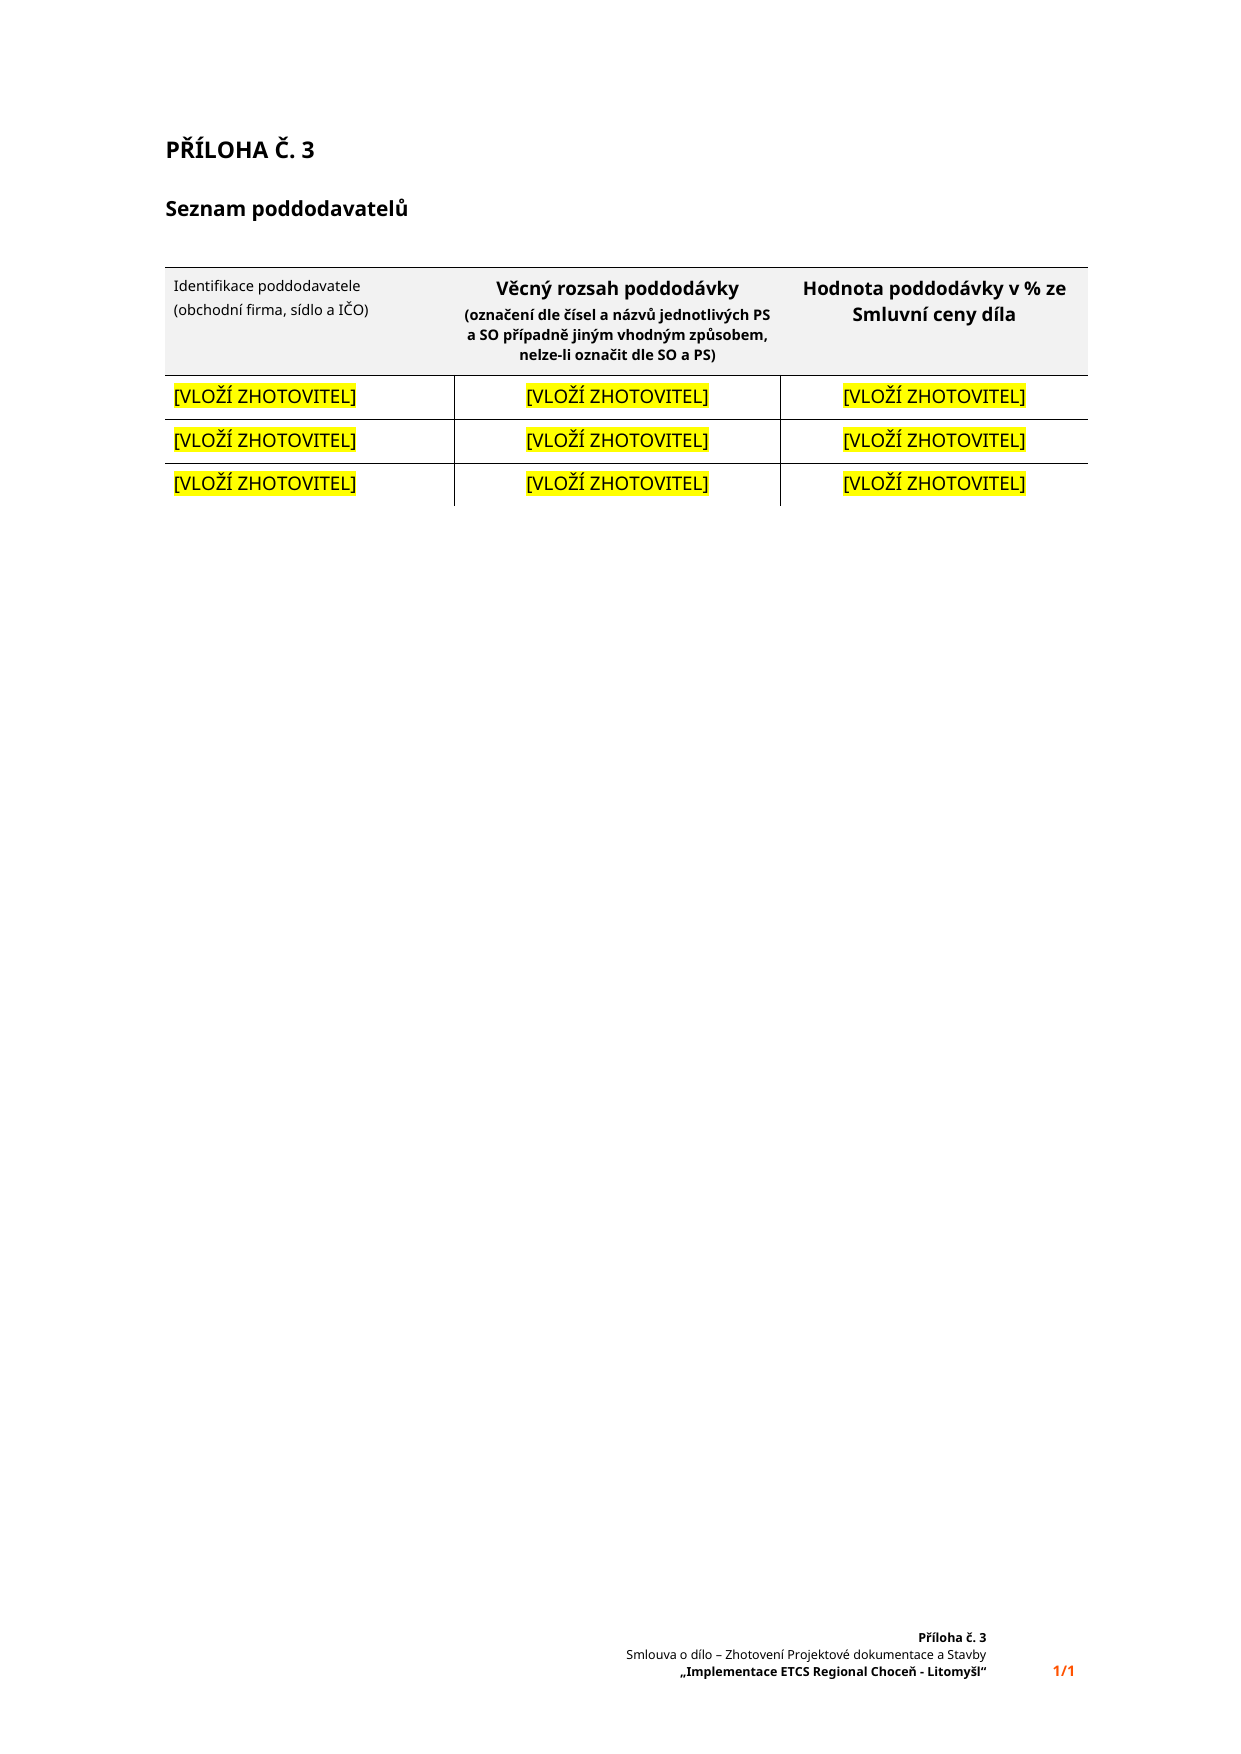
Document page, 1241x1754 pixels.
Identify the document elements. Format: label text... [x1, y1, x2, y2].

table_cell [VLOŽÍ ZHOTOVITEL] [455, 420, 780, 462]
table_header Hodnota poddodávky v % ze Smluvní ceny díla [780, 268, 1088, 375]
table_cell [VLOŽÍ ZHOTOVITEL] [455, 464, 780, 506]
text Seznam poddodavatelů [165, 194, 1075, 222]
table_cell [VLOŽÍ ZHOTOVITEL] [781, 376, 1088, 419]
table_cell [VLOŽÍ ZHOTOVITEL] [165, 376, 454, 419]
table_cell [VLOŽÍ ZHOTOVITEL] [781, 420, 1088, 462]
table_header Identifikace poddodavatele (obchodní firma, sídlo a IČO) [165, 268, 454, 375]
table_cell [VLOŽÍ ZHOTOVITEL] [165, 420, 454, 462]
text Příloha č. 3 [165, 134, 1075, 166]
table_cell [VLOŽÍ ZHOTOVITEL] [165, 464, 454, 506]
table_cell [VLOŽÍ ZHOTOVITEL] [781, 464, 1088, 506]
table_cell [VLOŽÍ ZHOTOVITEL] [455, 376, 780, 419]
table_header Věcný rozsah poddodávky (označení dle čísel a názvů jednotlivých PS a SO případně jiným vhodným způsobem, nelze-li označit dle SO a PS) [454, 268, 780, 375]
